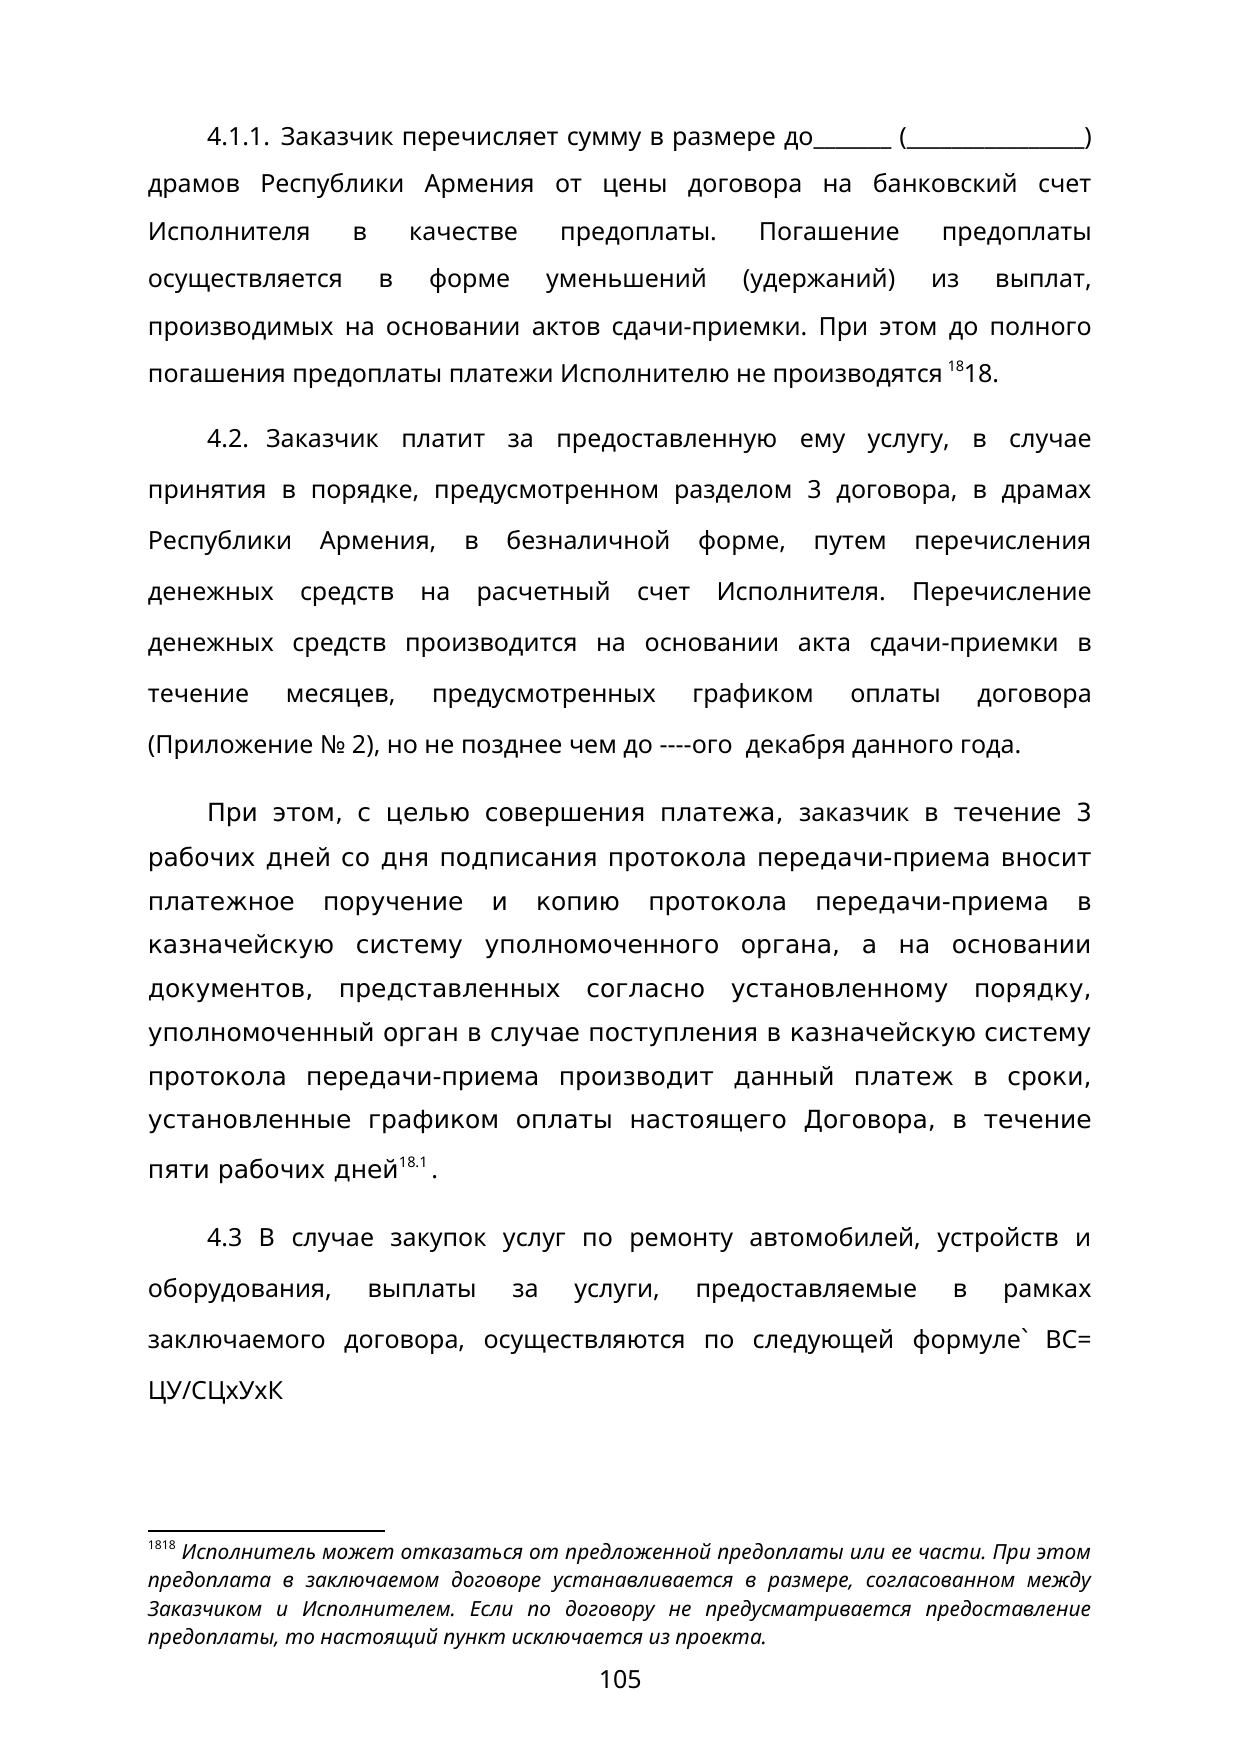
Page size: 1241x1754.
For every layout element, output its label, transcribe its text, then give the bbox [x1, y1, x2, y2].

text 4.2. Заказчик платит за предоставленную ему услугу, в случае принятия в порядке, предусмотренном разделом 3 договора, в драмах Республики Армения, в безналичной форме, путем перечисления денежных средств на расчетный счет Исполнителя. Перечисление денежных средств производится на основании акта сдачи-приемки в течение месяцев, предусмотренных графиком оплаты договора (Приложение № 2), но не позднее чем до ----ого декабря данного года. [148, 420, 1092, 761]
text 4.1.1. Заказчик перечисляет сумму в размере до_______ (________________) драмов Республики Армения от цены договора на банковский счет Исполнителя в качестве предоплаты. Погашение предоплаты осуществляется в форме уменьшений (удержаний) из выплат, производимых на основании актов сдачи-приемки. При этом до полного погашения предоплаты платежи Исполнителю не производятся 18. [148, 118, 1092, 390]
text 4.3 В случае закупок услуг по ремонту автомобилей, устройств и оборудования, выплаты за услуги, предоставляемые в рамках заключаемого договора, осуществляются по следующей формуле՝ ВС= ЦУ/СЦxУxК [148, 1219, 1092, 1407]
text При этом, с целью совершения платежа, заказчик в течение 3 рабочих дней со дня подписания протокола передачи-приема вносит платежное поручение и копию протокола передачи-приема в казначейскую систему уполномоченного органа, а на основании документов, представленных согласно установленному порядку, уполномоченный орган в случае поступления в казначейскую систему протокола передачи-приема производит данный платеж в сроки, установленные графиком օплаты настоящего Договора, в течение пяти рабочих дней18.1 . [148, 794, 1092, 1186]
